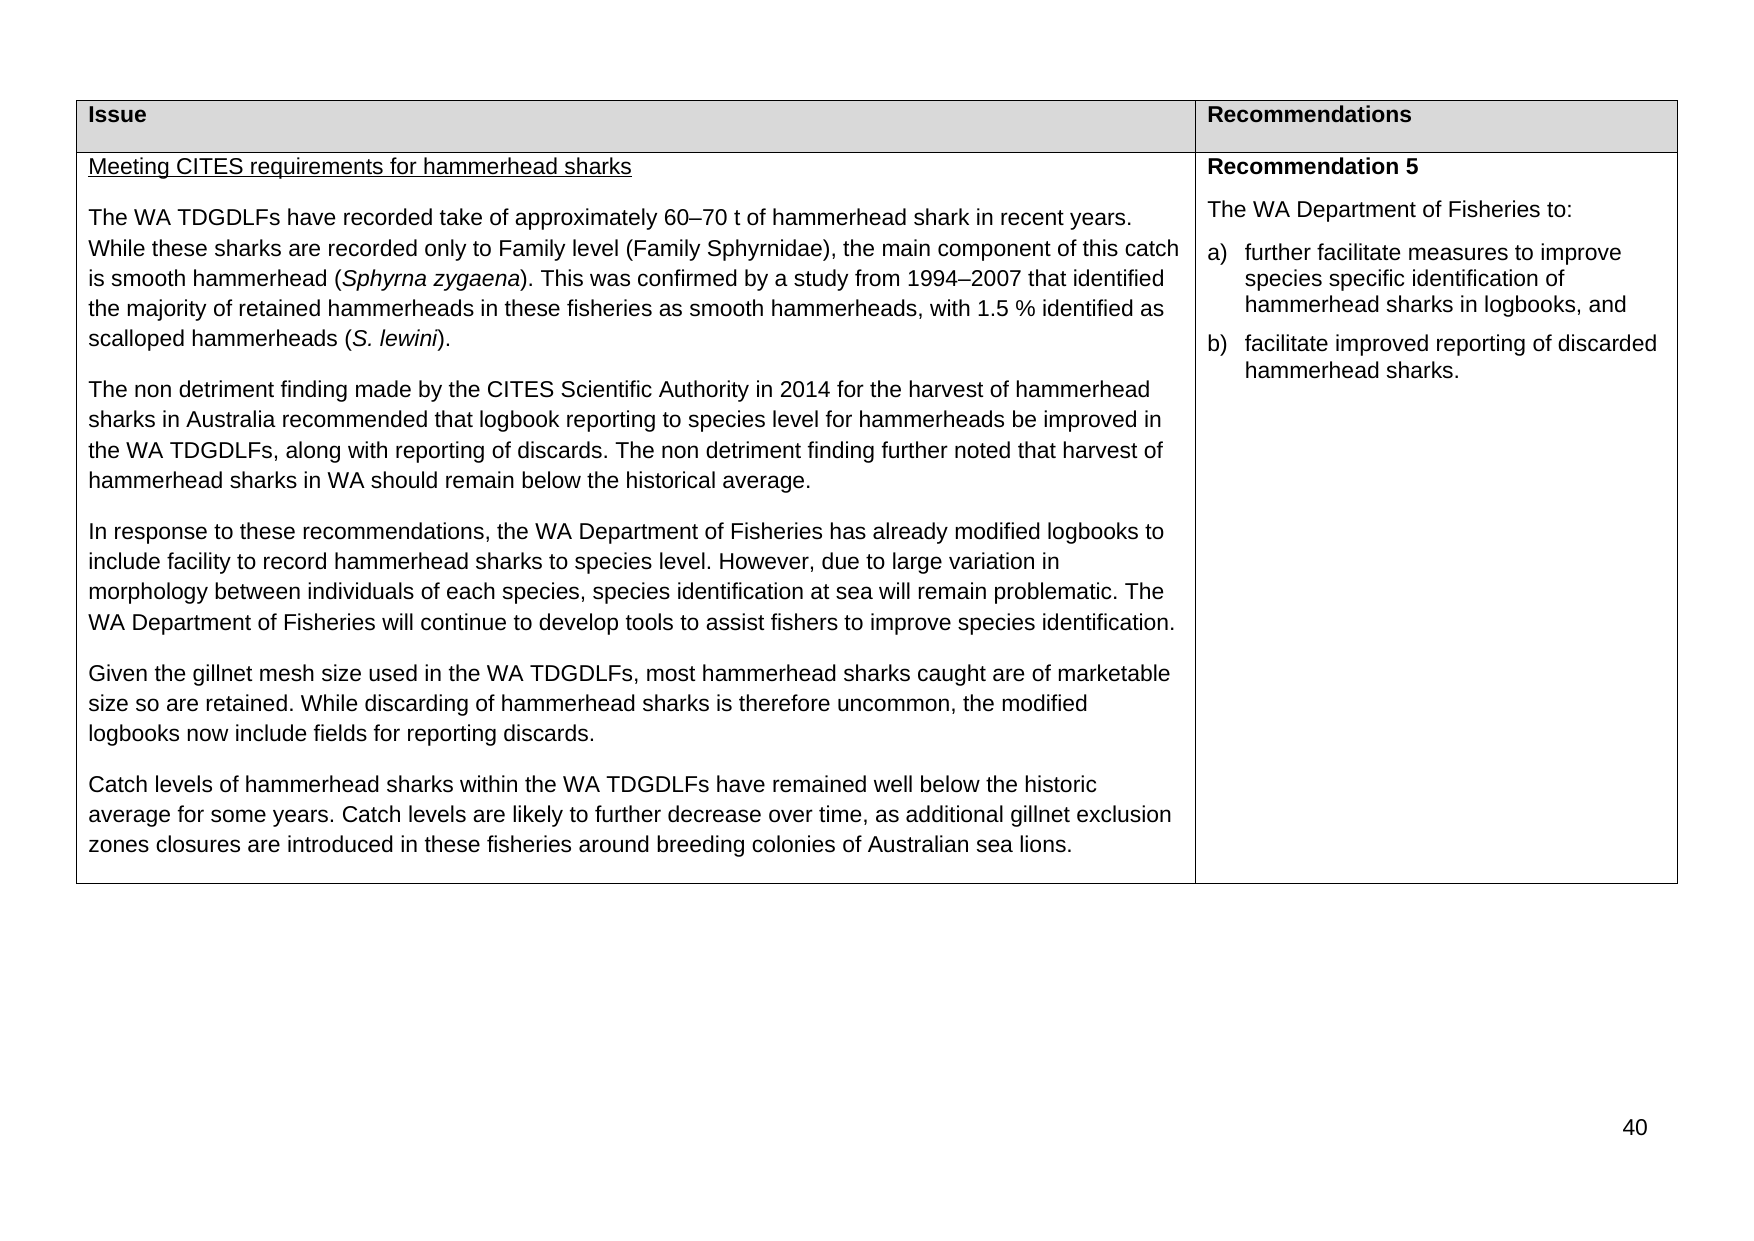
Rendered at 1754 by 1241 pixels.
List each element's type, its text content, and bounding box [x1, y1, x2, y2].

table_header Recommendations [1196, 101, 1677, 152]
table_cell Meeting CITES requirements for hammerhead sharks The WA TDGDLFs have recorded take of approximately 60–70 t of hammerhead shark in recent years. While these sharks are recorded only to Family level (Family Sphyrnidae), the main component of this catch is smooth hammerhead (Sphyrna zygaena). This was confirmed by a study from 1994–2007 that identified the majority of retained hammerheads in these fisheries as smooth hammerheads, with 1.5 % identified as scalloped hammerheads (S. lewini). The non detriment finding made by the CITES Scientific Authority in 2014 for the harvest of hammerhead sharks in Australia recommended that logbook reporting to species level for hammerheads be improved in the WA TDGDLFs, along with reporting of discards. The non detriment finding further noted that harvest of hammerhead sharks in WA should remain below the historical average. In response to these recommendations, the WA Department of Fisheries has already modified logbooks to include facility to record hammerhead sharks to species level. However, due to large variation in morphology between individuals of each species, species identification at sea will remain problematic. The WA Department of Fisheries will continue to develop tools to assist fishers to improve species identification. Given the gillnet mesh size used in the WA TDGDLFs, most hammerhead sharks caught are of marketable size so are retained. While discarding of hammerhead sharks is therefore uncommon, the modified logbooks now include fields for reporting discards. Catch levels of hammerhead sharks within the WA TDGDLFs have remained well below the historic average for some years. Catch levels are likely to further decrease over time, as additional gillnet exclusion zones closures are introduced in these fisheries around breeding colonies of Australian sea lions. [77, 153, 1195, 882]
table_header Issue [77, 101, 1195, 152]
table_cell Recommendation 5 The WA Department of Fisheries to: further facilitate measures to improve species specific identification of hammerhead sharks in logbooks, and facilitate improved reporting of discarded hammerhead sharks. [1196, 153, 1677, 882]
